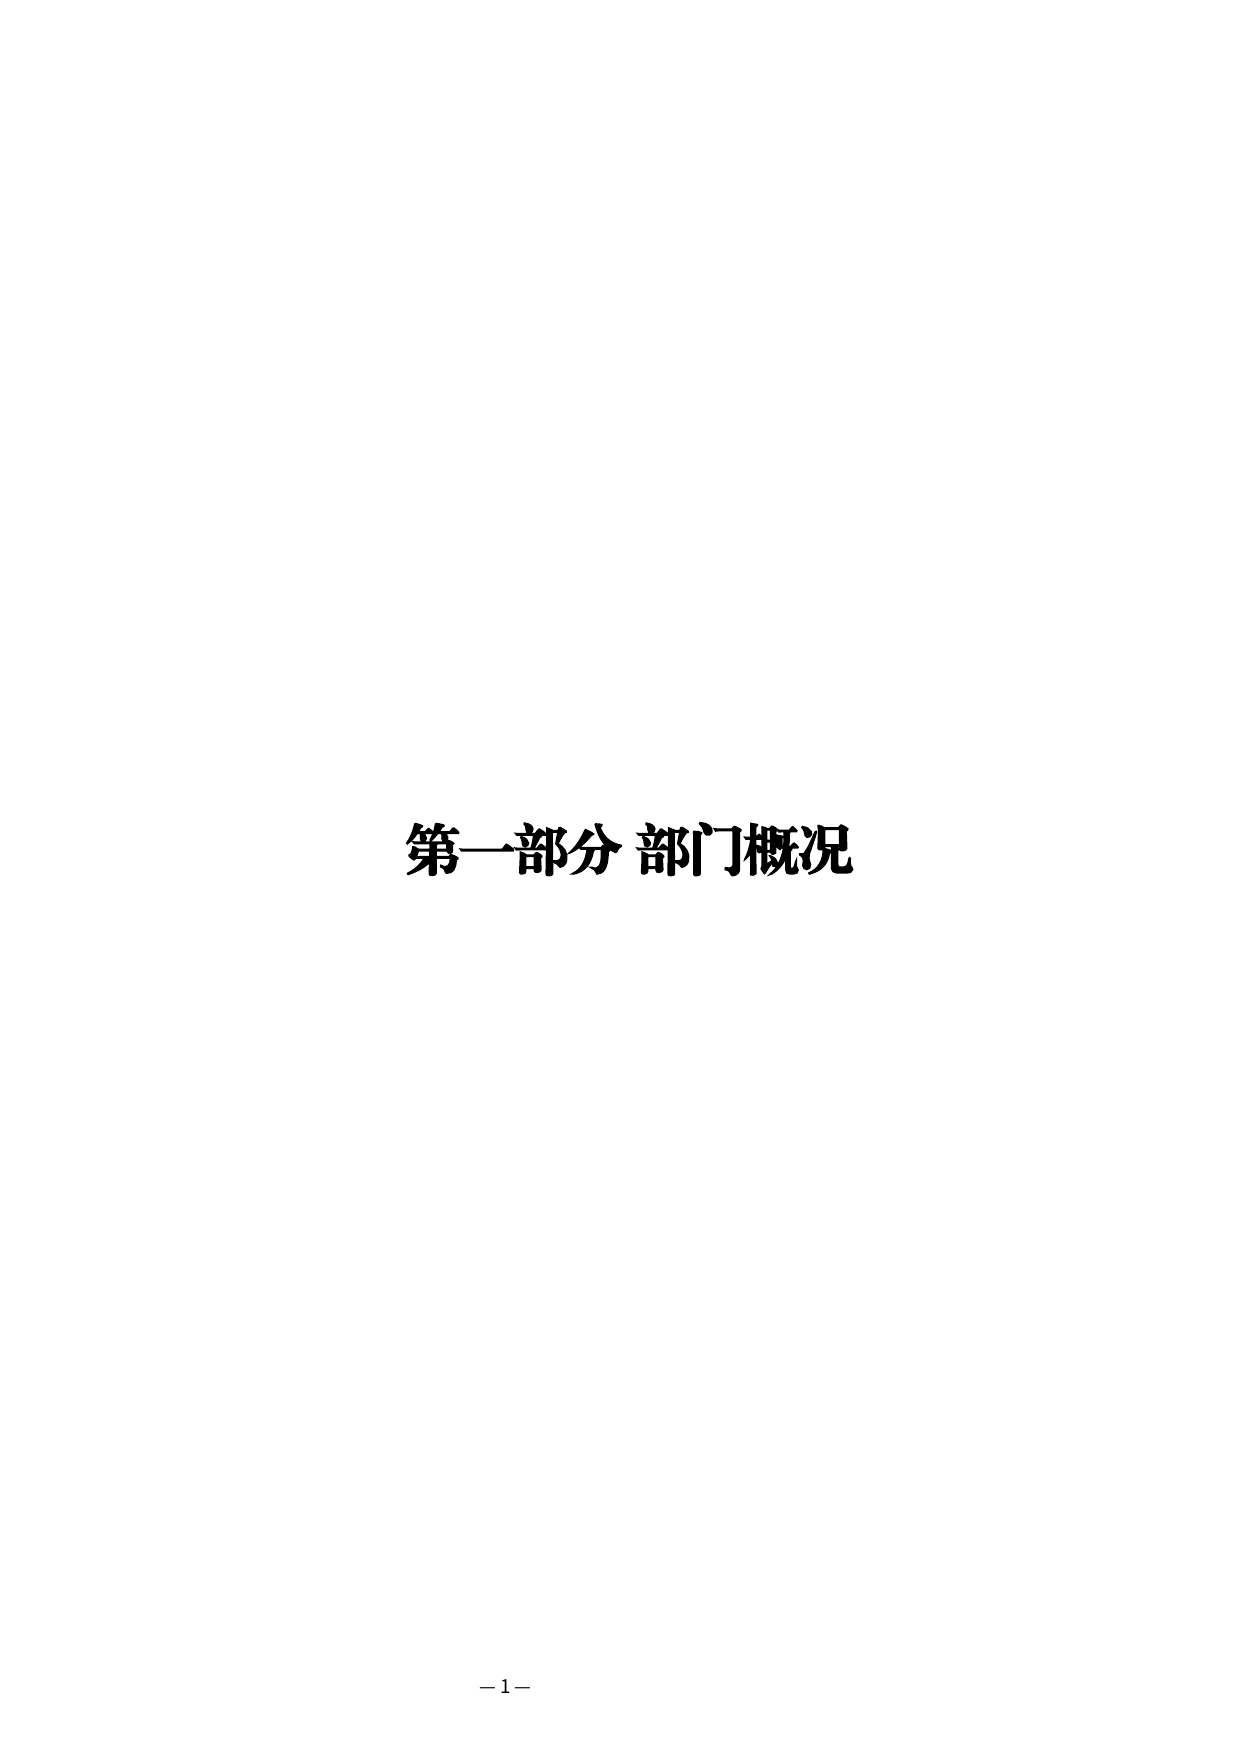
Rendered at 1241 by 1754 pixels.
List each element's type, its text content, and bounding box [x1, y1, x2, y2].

list 部门概况 [118, 812, 1140, 883]
